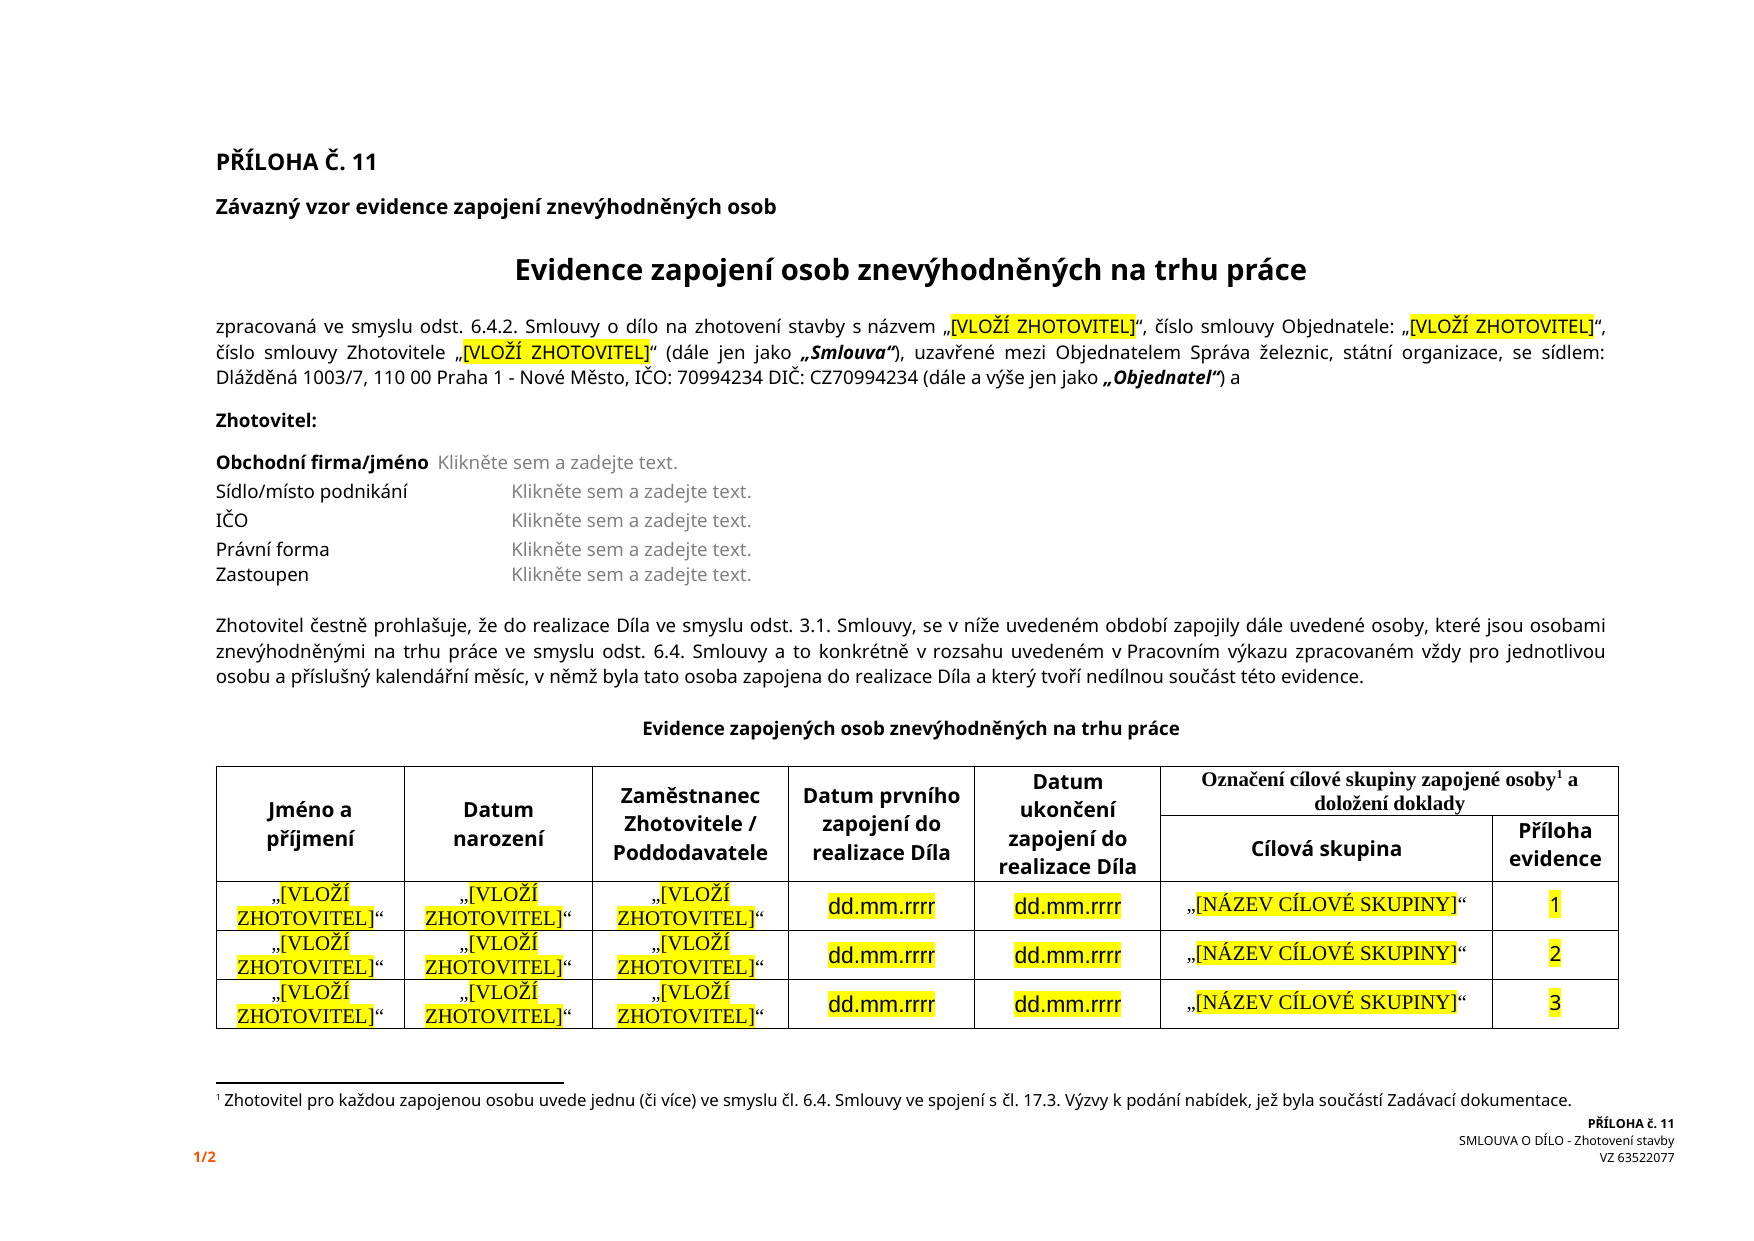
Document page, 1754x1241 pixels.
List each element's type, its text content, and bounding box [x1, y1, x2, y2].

table_cell Cílová skupina [1161, 816, 1492, 881]
table_header Jméno a příjmení [217, 767, 404, 881]
table_cell „[VLOŽÍ ZHOTOVITEL]“ [350, 980, 404, 1028]
table_cell dd.mm.rrrr [789, 980, 974, 1028]
table_cell „[VLOŽÍ ZHOTOVITEL]“ [593, 931, 660, 979]
table_cell 2 [1493, 931, 1618, 979]
table_cell „[VLOŽÍ ZHOTOVITEL]“ [730, 882, 788, 930]
text Zhotovitel: [216, 402, 1606, 433]
table_cell dd.mm.rrrr [789, 931, 974, 979]
table_cell „[VLOŽÍ ZHOTOVITEL]“ [730, 980, 788, 1028]
table_cell „[VLOŽÍ ZHOTOVITEL]“ [538, 980, 592, 1028]
text Sídlo/místo podnikání [216, 475, 1606, 504]
text Zhotovitel čestně prohlašuje, že do realizace Díla ve smyslu odst. 3.1. Smlouvy, se v níže uvedeném období zapojily dále uvedené osoby, které jsou osobami znevýhodněnými na trhu práce ve smyslu odst. 6.4. Smlouvy a to konkrétně v rozsahu uvedeném v Pracovním výkazu zpracovaném vždy pro jednotlivou osobu a příslušný kalendářní měsíc, v němž byla tato osoba zapojena do realizace Díla a který tvoří nedílnou součást této evidence. [216, 613, 1606, 689]
text Evidence zapojených osob znevýhodněných na trhu práce [216, 715, 1606, 740]
table_cell 3 [1493, 980, 1618, 1028]
table_cell „[VLOŽÍ ZHOTOVITEL]“ [593, 882, 660, 930]
text Závazný vzor evidence zapojení znevýhodněných osob [216, 192, 1606, 221]
table_header Datum ukončení zapojení do realizace Díla [975, 767, 1160, 881]
table_header Datum prvního zapojení do realizace Díla [789, 767, 974, 881]
table_cell dd.mm.rrrr [975, 980, 1160, 1028]
table_cell 1 [1493, 882, 1618, 930]
table_cell „[VLOŽÍ ZHOTOVITEL]“ [538, 882, 592, 930]
table_cell „[VLOŽÍ ZHOTOVITEL]“ [217, 931, 280, 979]
table_cell dd.mm.rrrr [975, 931, 1160, 979]
table_cell „[VLOŽÍ ZHOTOVITEL]“ [350, 882, 404, 930]
table_cell Příloha evidence [1493, 816, 1618, 881]
table_cell dd.mm.rrrr [789, 882, 974, 930]
text IČO [216, 504, 1606, 533]
table_cell „[VLOŽÍ ZHOTOVITEL]“ [217, 882, 280, 930]
table_cell „[VLOŽÍ ZHOTOVITEL]“ [405, 882, 469, 930]
table_header Datum narození [405, 767, 592, 881]
table_cell „[VLOŽÍ ZHOTOVITEL]“ [350, 931, 404, 979]
table_cell „[VLOŽÍ ZHOTOVITEL]“ [405, 980, 469, 1028]
text Obchodní firma/jméno [216, 446, 1606, 475]
table_cell dd.mm.rrrr [975, 882, 1160, 930]
text Právní forma [216, 533, 1606, 562]
text Zastoupen [216, 562, 1606, 587]
table_cell „[VLOŽÍ ZHOTOVITEL]“ [405, 931, 469, 979]
table_header Zaměstnanec Zhotovitele / Poddodavatele [593, 767, 788, 881]
text zpracovaná ve smyslu odst. 6.4.2. Smlouvy o dílo na zhotovení stavby s názvem „[VLOŽÍ ZHOTOVITEL]“, číslo smlouvy Objednatele: „[VLOŽÍ ZHOTOVITEL]“, číslo smlouvy Zhotovitele „[VLOŽÍ ZHOTOVITEL]“ (dále jen jako „Smlouva“), uzavřené mezi Objednatelem Správa železnic, státní organizace, se sídlem: Dlážděná 1003/7, 110 00 Praha 1 - Nové Město, IČO: 70994234 DIČ: CZ70994234 (dále a výše jen jako „Objednatel“) a [216, 313, 1606, 390]
text Příloha č. 11 [216, 146, 1606, 177]
table_cell „[NÁZEV CÍLOVÉ SKUPINY]“ [1161, 980, 1492, 1028]
table_header Označení cílové skupiny zapojené osoby a doložení doklady [1161, 767, 1618, 815]
table_cell „[VLOŽÍ ZHOTOVITEL]“ [217, 980, 280, 1028]
text Evidence zapojení osob znevýhodněných na trhu práce [216, 249, 1606, 288]
table_cell „[VLOŽÍ ZHOTOVITEL]“ [730, 931, 788, 979]
table_cell „[VLOŽÍ ZHOTOVITEL]“ [538, 931, 592, 979]
table_cell „[NÁZEV CÍLOVÉ SKUPINY]“ [1161, 882, 1492, 930]
table_cell „[VLOŽÍ ZHOTOVITEL]“ [593, 980, 660, 1028]
table_cell „[NÁZEV CÍLOVÉ SKUPINY]“ [1161, 931, 1492, 979]
